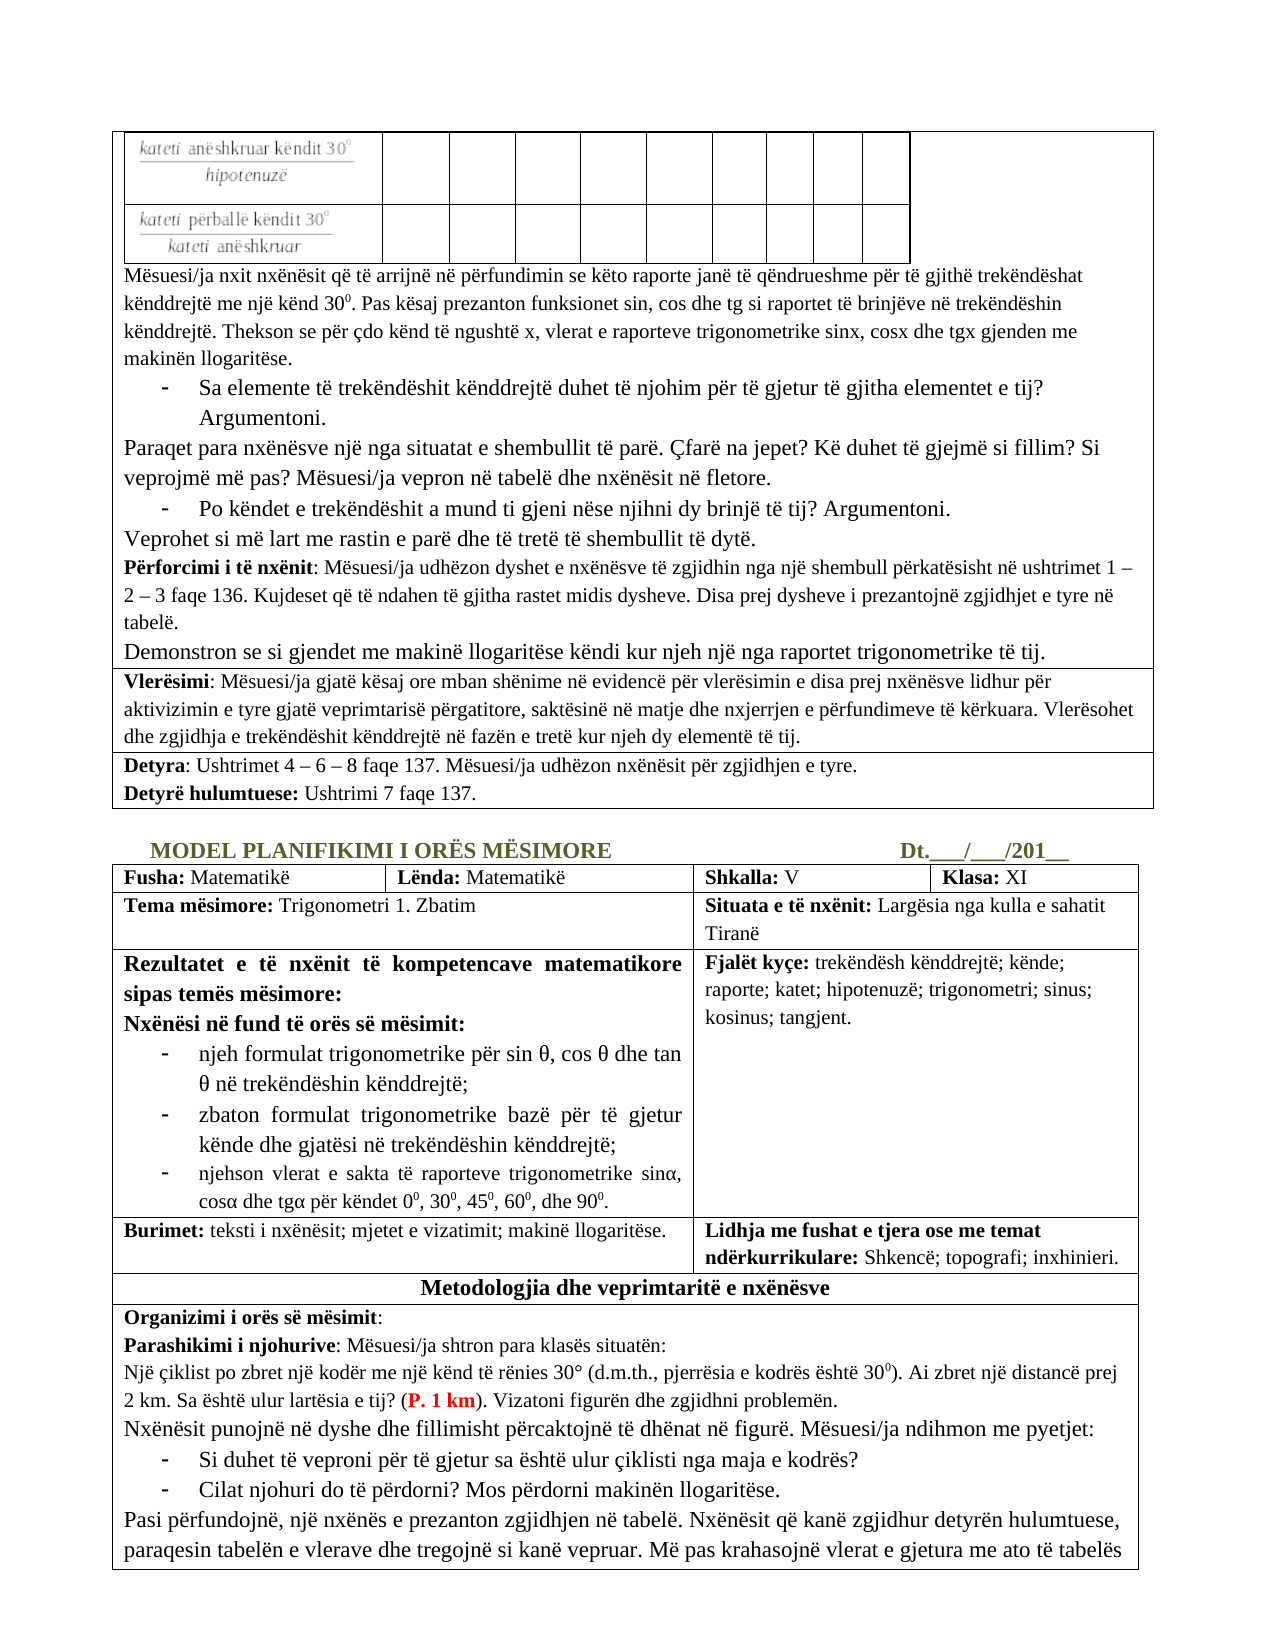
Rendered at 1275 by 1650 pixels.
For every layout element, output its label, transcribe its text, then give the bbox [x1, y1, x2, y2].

table_header Klasa: XI [931, 865, 1138, 892]
table_header Fusha: Matematikë [113, 865, 385, 892]
text MODEL PLANIFIKIMI I ORËS MËSIMORE Dt.___/___/201__ [150, 837, 1125, 864]
table_cell Tema mësimore: Trigonometri 1. Zbatim [113, 893, 693, 948]
table_cell Rezultatet e të nxënit të kompetencave matematikore sipas temës mësimore: Nxënësi në fund të orës së mësimit: njeh formulat trigonometrike për sin θ, cos θ dhe tan θ në trekëndëshin kënddrejtë; zbaton formulat trigonometrike bazë për të gjetur kënde dhe gjatësi në trekëndëshin kënddrejtë; njehson vlerat e sakta të raporteve trigonometrike sinα, cosα dhe tgα për këndet 00, 300, 450, 600, dhe 900. [113, 950, 693, 1217]
table_header Lënda: Matematikë [386, 865, 693, 892]
table_cell Lidhja me fushat e tjera ose me temat ndërkurrikulare: Shkencë; topografi; inxhinieri. [694, 1218, 1138, 1273]
table_header Shkalla: V [694, 865, 930, 892]
table_cell Burimet: teksti i nxënësit; mjetet e vizatimit; makinë llogaritëse. [113, 1218, 693, 1273]
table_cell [113, 132, 1153, 668]
table_cell Situata e të nxënit: Largësia nga kulla e sahatit Tiranë [694, 893, 1138, 948]
table_cell Vlerësimi: Mësuesi/ja gjatë kësaj ore mban shënime në evidencë për vlerësimin e disa prej nxënësve lidhur për aktivizimin e tyre gjatë veprimtarisë përgatitore, saktësinë në matje dhe nxjerrjen e përfundimeve të kërkuara. Vlerësohet dhe zgjidhja e trekëndëshit kënddrejtë në fazën e tretë kur njeh dy elementë të tij. [113, 669, 1153, 752]
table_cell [113, 1305, 1138, 1569]
table_cell Metodologjia dhe veprimtaritë e nxënësve [113, 1274, 1138, 1304]
table_cell Detyra: Ushtrimet 4 – 6 – 8 faqe 137. Mësuesi/ja udhëzon nxënësit për zgjidhjen e tyre. Detyrë hulumtuese: Ushtrimi 7 faqe 137. [113, 753, 1153, 808]
table_cell Fjalët kyçe: trekëndësh kënddrejtë; kënde; raporte; katet; hipotenuzë; trigonometri; sinus; kosinus; tangjent. [694, 950, 1138, 1217]
